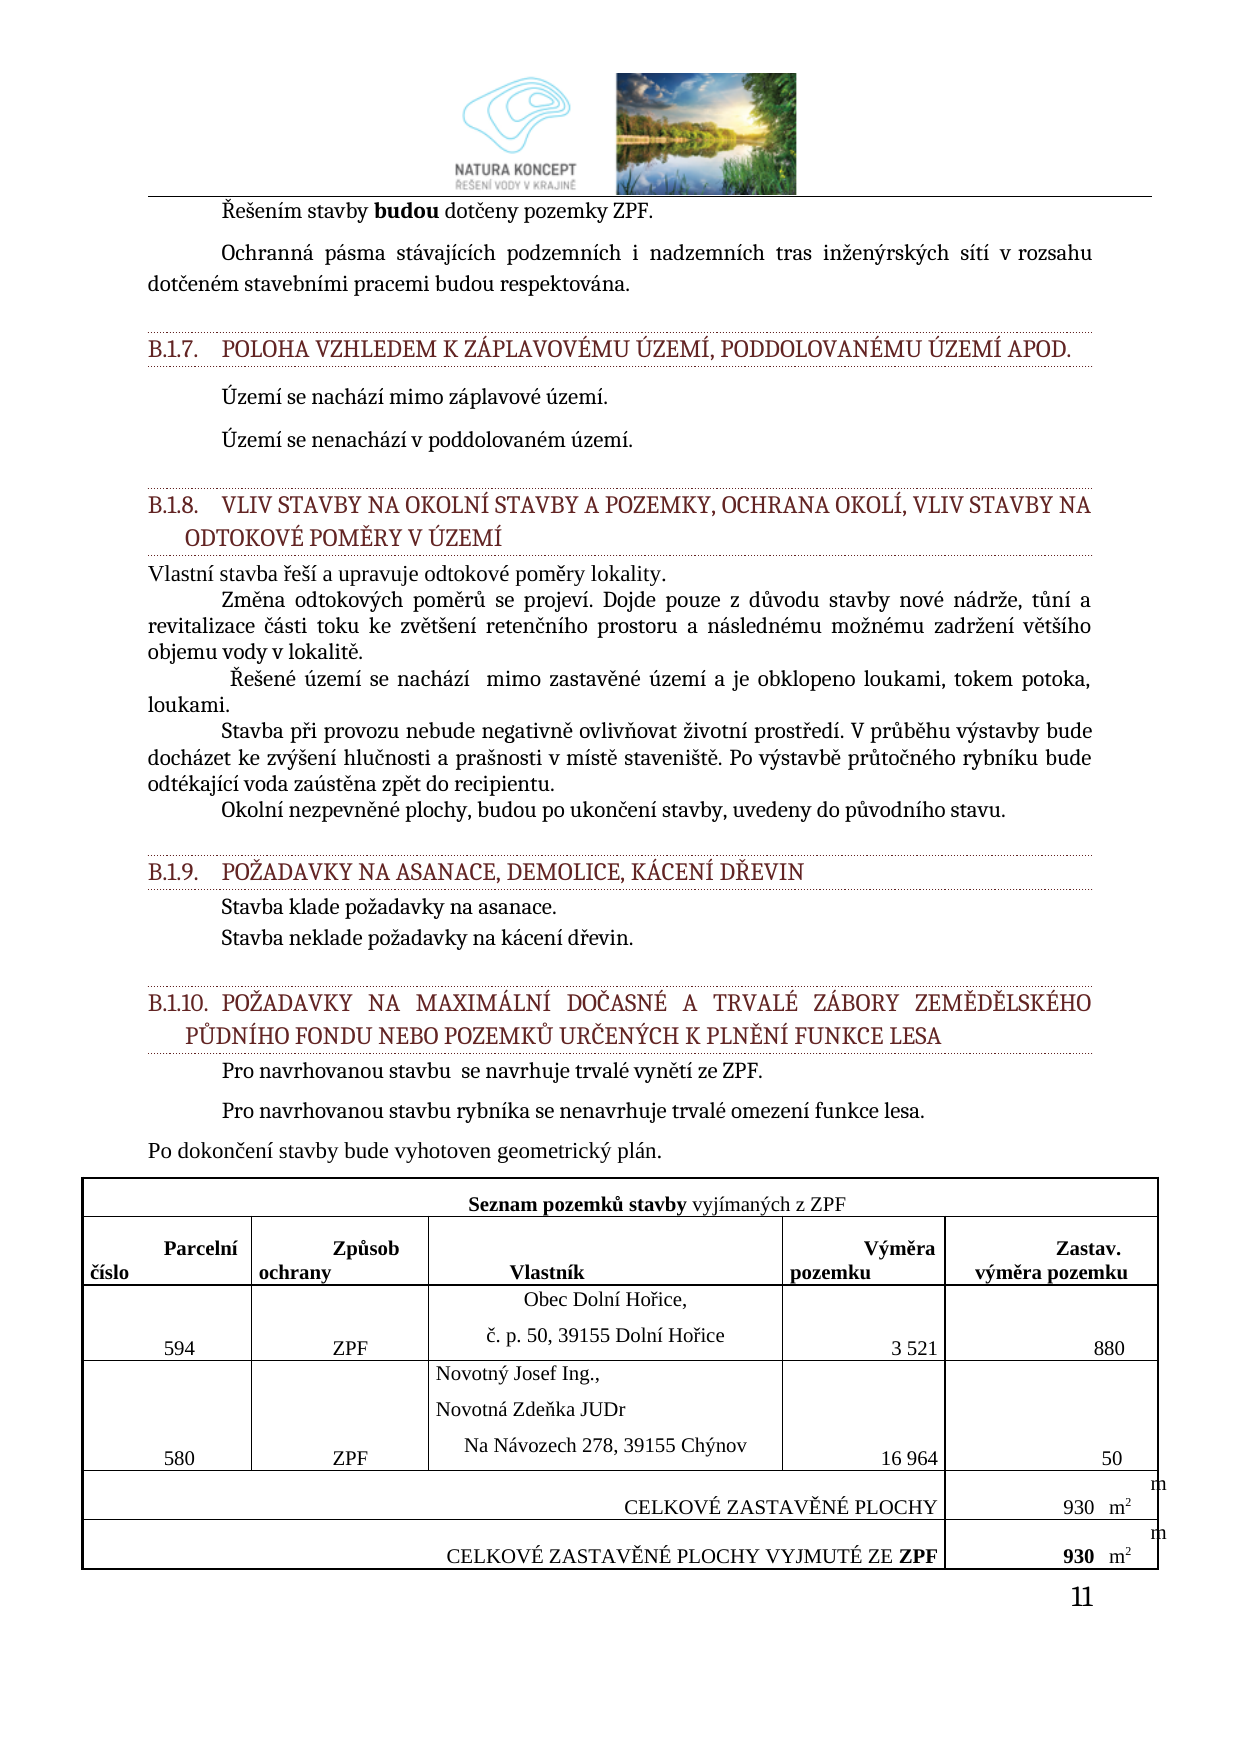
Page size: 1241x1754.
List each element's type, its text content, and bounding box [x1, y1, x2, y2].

text Vlastní stavba řeší a upravuje odtokové poměry lokality. [148, 560, 1092, 586]
text Řešením stavby budou dotčeny pozemky ZPF. [148, 197, 1092, 224]
text Okolní nezpevněné plochy, budou po ukončení stavby, uvedeny do původního stavu. [148, 797, 1092, 824]
table_cell mm2 [1102, 1471, 1157, 1519]
table_cell ZPF [252, 1361, 428, 1470]
text Stavba klade požadavky na asanace. [148, 894, 1092, 921]
table_cell Výměra pozemku [783, 1217, 944, 1284]
table_cell CELKOVÉ ZASTAVĚNÉ PLOCHY VYJMUTÉ ZE ZPF [84, 1520, 944, 1568]
table_cell 580 [84, 1361, 251, 1470]
text Území se nachází mimo záplavové území. [148, 384, 1092, 410]
subtitle POŽADAVKY NA MAXIMÁLNÍ DOČASNÉ A TRVALÉ ZÁBORY ZEMĚDĚLSKÉHO PŮDNÍHO FONDU NEBO POZEMKŮ URČENÝCH K PLNĚNÍ FUNKCE LESA [148, 986, 1092, 1054]
text Po dokončení stavby bude vyhotoven geometrický plán. [148, 1137, 1092, 1163]
text Stavba neklade požadavky na kácení dřevin. [148, 924, 1092, 951]
text Pro navrhovanou stavbu se navrhuje trvalé vynětí ze ZPF. [148, 1058, 1092, 1084]
subtitle vliv stavby na okolní stavby a pozemky, ochraNA OKOLÍ, VLIV STAVBY NA ODTOKOVÉ POMĚRY V ÚZEMÍ [148, 488, 1092, 556]
text Ochranná pásma stávajících podzemních i nadzemních tras inženýrských sítí v rozsahu dotčeném stavebními pracemi budou respektována. [148, 240, 1092, 297]
table_cell mm2 [1102, 1520, 1157, 1568]
table_cell 930 [946, 1520, 1102, 1568]
table_cell 50 [946, 1361, 1157, 1470]
table_cell Zastav. výměra pozemku [946, 1217, 1157, 1284]
picture [444, 73, 797, 195]
table_cell 880 [946, 1286, 1157, 1360]
table_cell 930 [946, 1471, 1102, 1519]
table_cell Parcelní číslo [84, 1217, 251, 1284]
text Změna odtokových poměrů se projeví. Dojde pouze z důvodu stavby nové nádrže, tůní a revitalizace části toku ke zvětšení retenčního prostoru a následnému možnému zadržení většího objemu vody v lokalitě. [148, 586, 1092, 666]
table_cell CELKOVÉ ZASTAVĚNÉ PLOCHY [84, 1471, 944, 1519]
table_cell Obec Dolní Hořice, č. p. 50, 39155 Dolní Hořice [429, 1286, 782, 1360]
table_cell Novotný Josef Ing., Novotná Zdeňka JUDr Na Návozech 278, 39155 Chýnov [429, 1361, 782, 1470]
table_cell Vlastník [429, 1217, 782, 1284]
table_cell 3 521 [783, 1286, 944, 1360]
table_cell ZPF [252, 1286, 428, 1360]
text Stavba při provozu nebude negativně ovlivňovat životní prostředí. V průběhu výstavby bude docházet ke zvýšení hlučnosti a prašnosti v místě staveniště. Po výstavbě průtočného rybníku bude odtékající voda zaústěna zpět do recipientu. [148, 718, 1092, 797]
table_cell Způsob ochrany [252, 1217, 428, 1284]
text Území se nenachází v poddolovaném území. [148, 426, 1092, 453]
table_cell 594 [84, 1286, 251, 1360]
text Pro navrhovanou stavbu rybníka se nenavrhuje trvalé omezení funkce lesa. [148, 1098, 1092, 1124]
subtitle poloha vzhledem k záplavovému území, poddolovanému území apod. [148, 332, 1092, 367]
text Řešené území se nachází mimo zastavěné území a je obklopeno loukami, tokem potoka, loukami. [148, 666, 1092, 718]
table_header Seznam pozemků stavby vyjímaných z ZPF [84, 1179, 1157, 1216]
subtitle požadavky na asanace, demolice, kácení dřevin [148, 855, 1092, 890]
table_cell 16 964 [783, 1361, 944, 1470]
